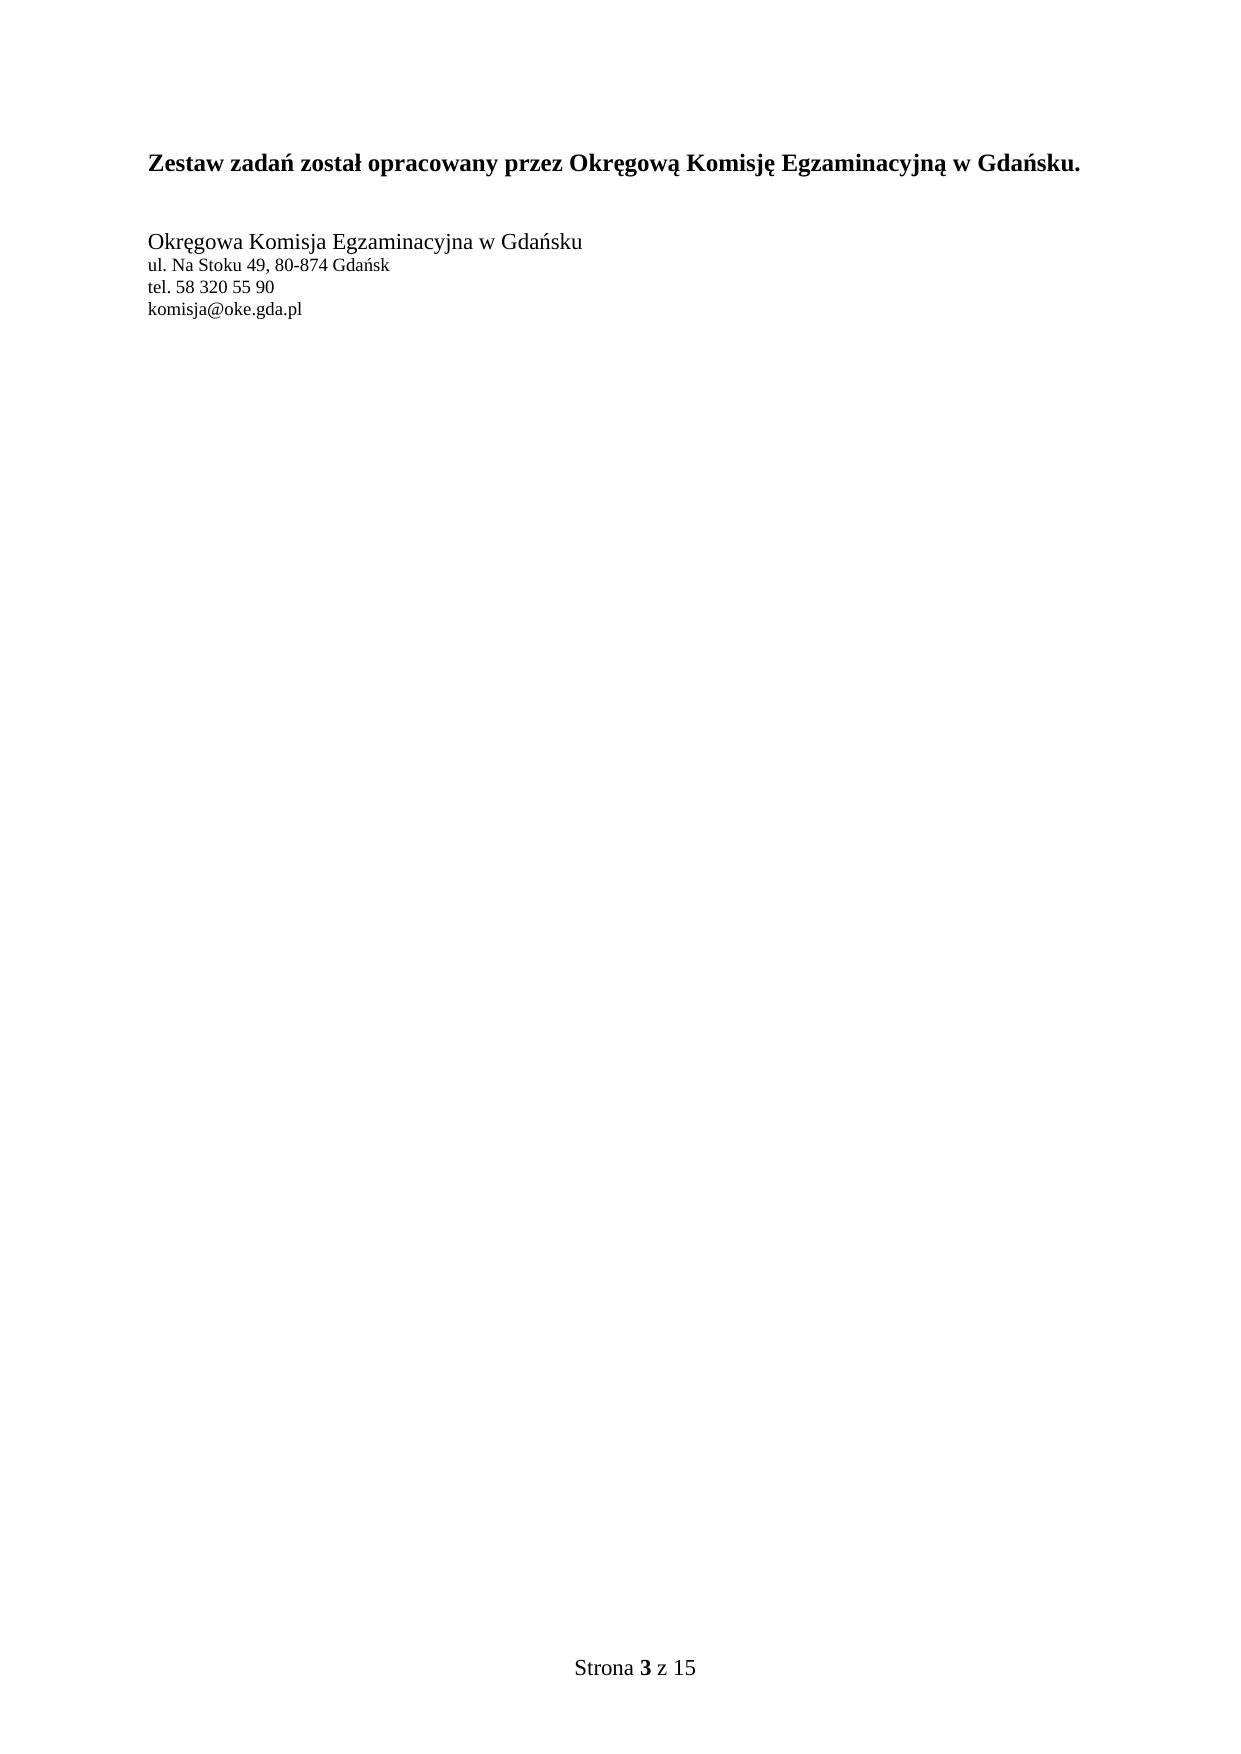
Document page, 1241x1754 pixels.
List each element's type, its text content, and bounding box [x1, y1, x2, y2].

text tel. 58 320 55 90 [148, 276, 1122, 297]
text Okręgowa Komisja Egzaminacyjna w Gdańsku [148, 228, 1122, 254]
text ul. Na Stoku 49, 80-874 Gdańsk [148, 254, 1122, 276]
text komisja@oke.gda.pl [148, 297, 1122, 319]
text Zestaw zadań został opracowany przez Okręgową Komisję Egzaminacyjną w Gdańsku. [148, 148, 1122, 176]
